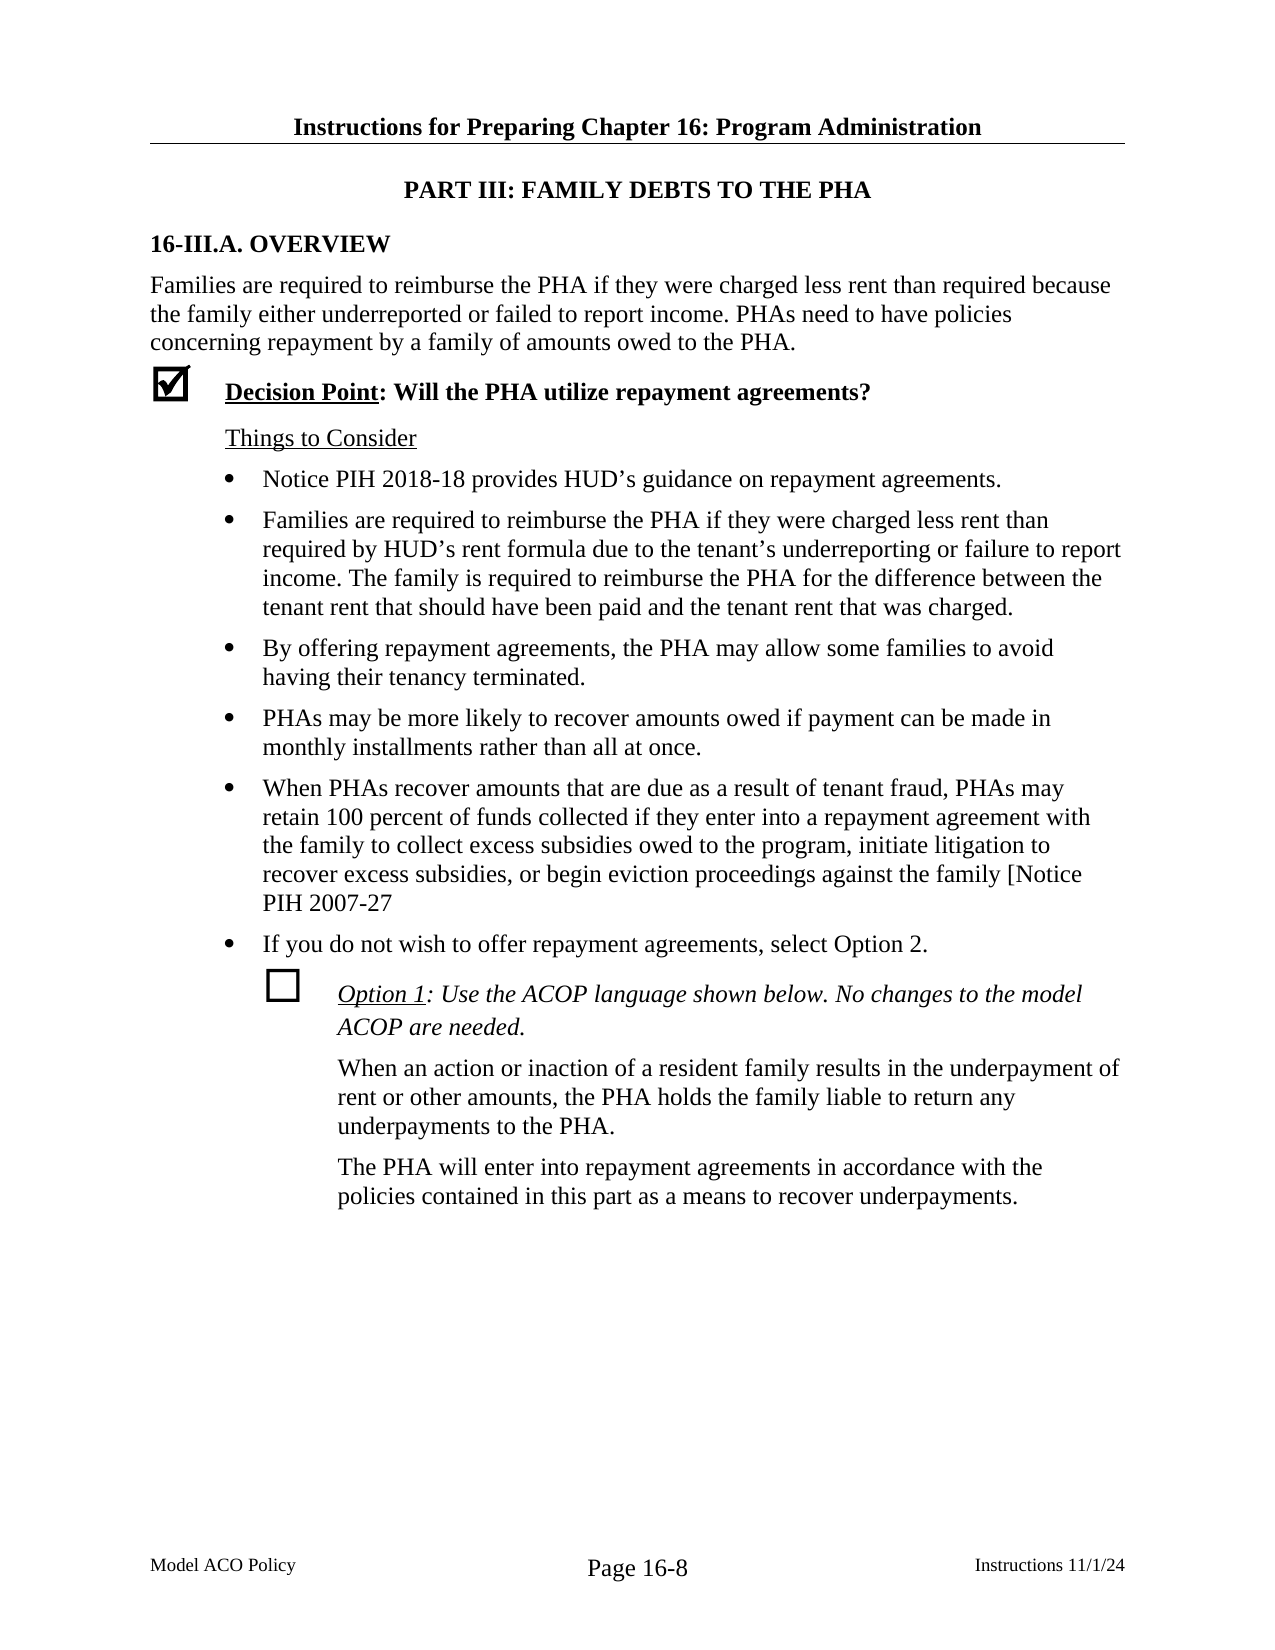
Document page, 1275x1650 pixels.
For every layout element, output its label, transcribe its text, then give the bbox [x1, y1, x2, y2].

text Decision Point: Will the PHA utilize repayment agreements? [150, 369, 1125, 410]
text PART III: FAMILY DEBTS TO THE PHA [150, 175, 1125, 204]
text 16-III.A. OVERVIEW [150, 229, 1125, 257]
list Families are required to reimburse the PHA if they were charged less rent than required by HUD’s rent formula due to the tenant’s underreporting or failure to report income. The family is required to reimburse the PHA for the difference between the tenant rent that should have been paid and the tenant rent that was charged. [225, 505, 1125, 620]
text Families are required to reimburse the PHA if they were charged less rent than required because the family either underreported or failed to report income. PHAs need to have policies concerning repayment by a family of amounts owed to the PHA. [150, 270, 1125, 356]
list PHAs may be more likely to recover amounts owed if payment can be made in monthly installments rather than all at once. [225, 703, 1125, 760]
list Notice PIH 2018-18 provides HUD’s guidance on repayment agreements. [225, 464, 1125, 493]
text The PHA will enter into repayment agreements in accordance with the policies contained in this part as a means to recover underpayments. [337, 1152, 1125, 1209]
text When an action or inaction of a resident family results in the underpayment of rent or other amounts, the PHA holds the family liable to return any underpayments to the PHA. [337, 1053, 1125, 1139]
list When PHAs recover amounts that are due as a result of tenant fraud, PHAs may retain 100 percent of funds collected if they enter into a repayment agreement with the family to collect excess subsidies owed to the program, initiate litigation to recover excess subsidies, or begin eviction proceedings against the family [Notice PIH 2007-27 [225, 773, 1125, 917]
list If you do not wish to offer repayment agreements, select Option 2. [225, 929, 1125, 958]
text Things to Consider [225, 423, 1125, 452]
list By offering repayment agreements, the PHA may allow some families to avoid having their tenancy terminated. [225, 633, 1125, 690]
text Option 1: Use the ACOP language shown below. No changes to the model ACOP are needed. [262, 970, 1125, 1041]
